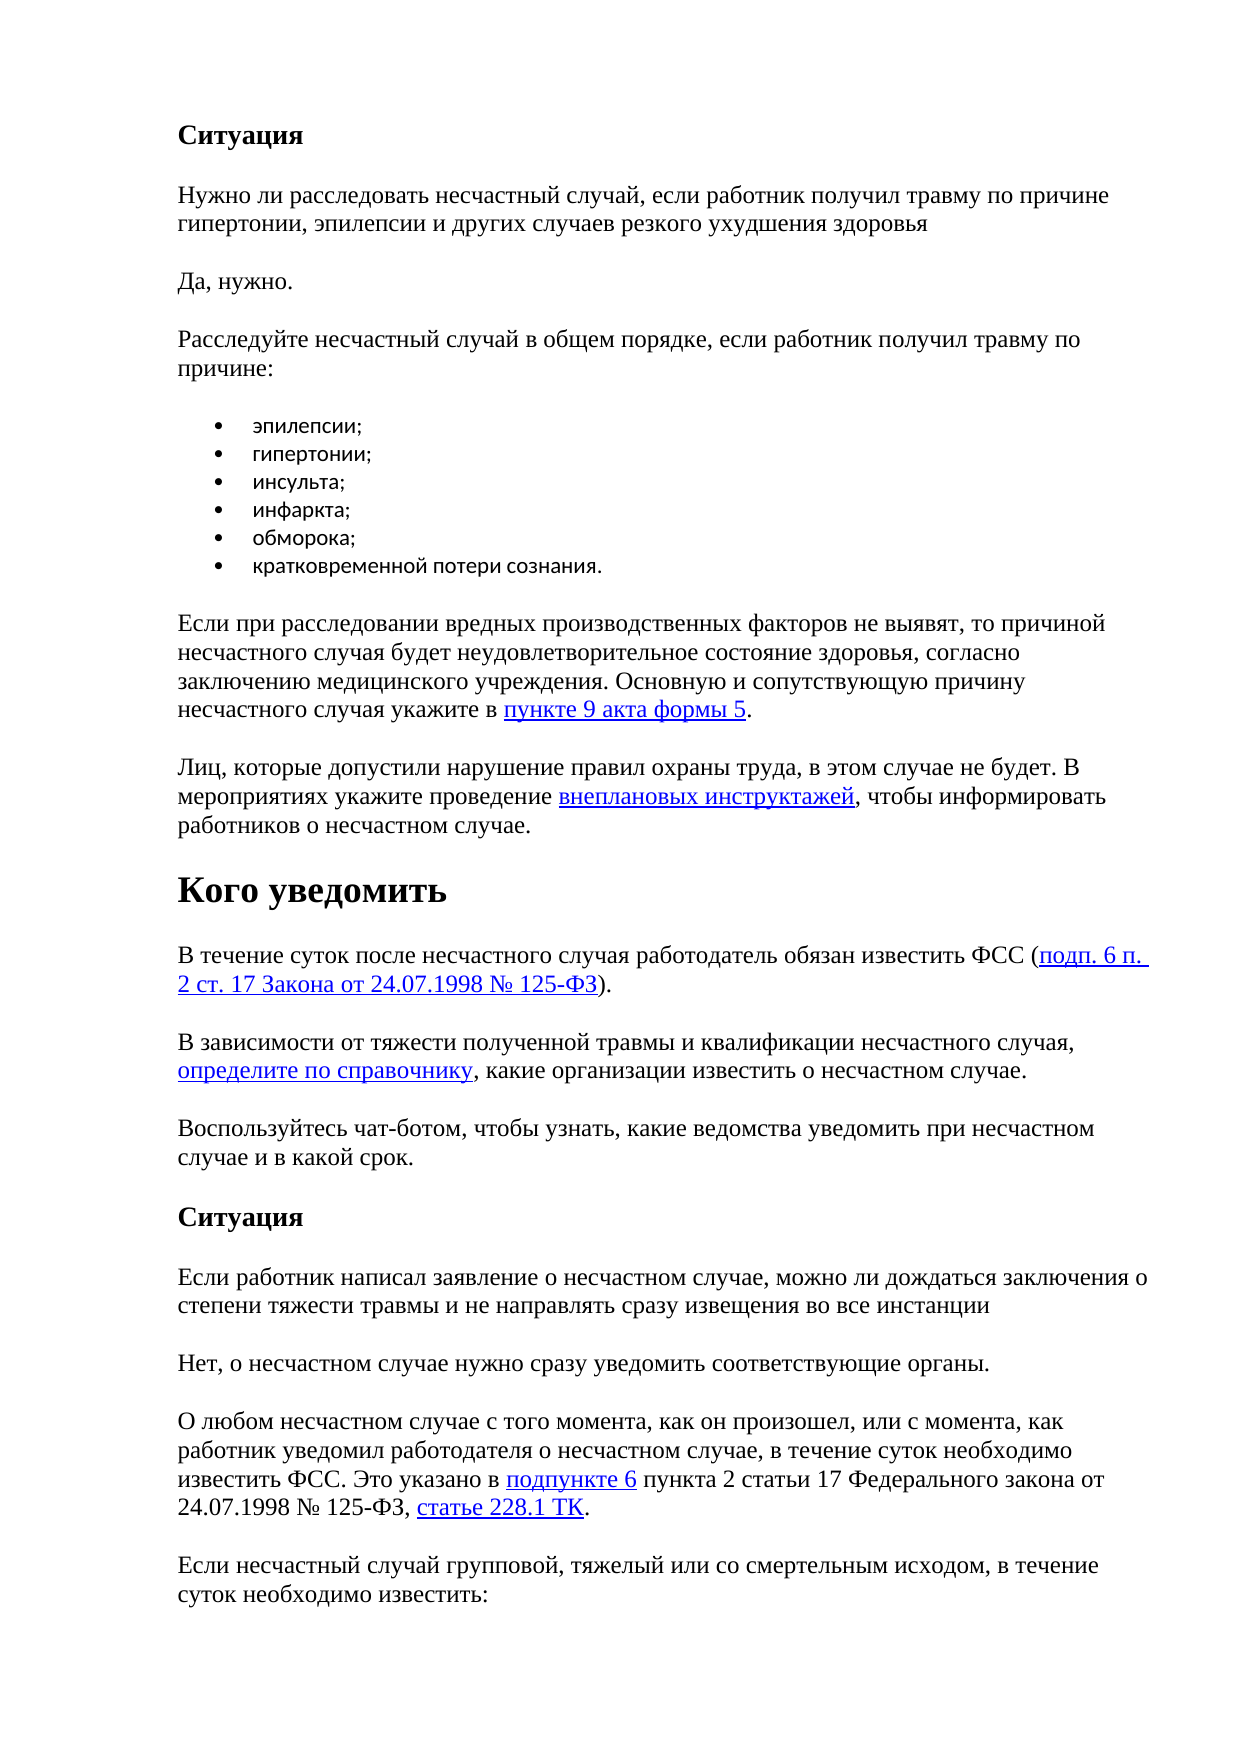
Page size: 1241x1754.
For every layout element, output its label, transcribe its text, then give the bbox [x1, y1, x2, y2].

list обморока; [215, 523, 1152, 551]
list гипертонии; [215, 439, 1152, 467]
text О любом несчастном случае с того момента, как он произошел, или с момента, как работник уведомил работодателя о несчастном случае, в течение суток необходимо известить ФСС. Это указано в подпункте 6 пункта 2 статьи 17 Федерального закона от 24.07.1998 № 125-ФЗ, статье 228.1 ТК. [177, 1406, 1152, 1521]
subtitle Ситуация [177, 118, 1152, 151]
subtitle Ситуация [177, 1200, 1152, 1232]
text В зависимости от тяжести полученной травмы и квалификации несчастного случая, определите по справочнику, какие организации известить о несчастном случае. [177, 1027, 1152, 1084]
text Лиц, которые допустили нарушение правил охраны труда, в этом случае не будет. В мероприятиях укажите проведение внеплановых инструктажей, чтобы информировать работников о несчастном случае. [177, 752, 1152, 839]
list эпилепсии; [215, 411, 1152, 439]
title Если работник написал заявление о несчастном случае, можно ли дождаться заключения о степени тяжести травмы и не направлять сразу извещения во все инстанции [177, 1262, 1152, 1319]
list инфаркта; [215, 495, 1152, 523]
text Нет, о несчастном случае нужно сразу уведомить соответствующие органы. [177, 1348, 1152, 1377]
text Если при расследовании вредных производственных факторов не выявят, то причиной несчастного случая будет неудовлетворительное состояние здоровья, согласно заключению медицинского учреждения. Основную и сопутствующую причину несчастного случая укажите в пункте 9 акта формы 5. [177, 608, 1152, 723]
list инсульта; [215, 467, 1152, 495]
subtitle Кого уведомить [177, 868, 1152, 911]
text Если несчастный случай групповой, тяжелый или со смертельным исходом, в течение суток необходимо известить: [177, 1550, 1152, 1608]
list кратковременной потери сознания. [215, 551, 1152, 579]
text Да, нужно. [177, 266, 1152, 295]
text В течение суток после несчастного случая работодатель обязан известить ФСС (подп. 6 п. 2 ст. 17 Закона от 24.07.1998 № 125-ФЗ). [177, 940, 1152, 998]
title Нужно ли расследовать несчастный случай, если работник получил травму по причине гипертонии, эпилепсии и других случаев резкого ухудшения здоровья [177, 180, 1152, 237]
text Расследуйте несчастный случай в общем порядке, если работник получил травму по причине: [177, 324, 1152, 382]
text Воспользуйтесь чат-ботом, чтобы узнать, какие ведомства уведомить при несчастном случае и в какой срок. [177, 1113, 1152, 1171]
